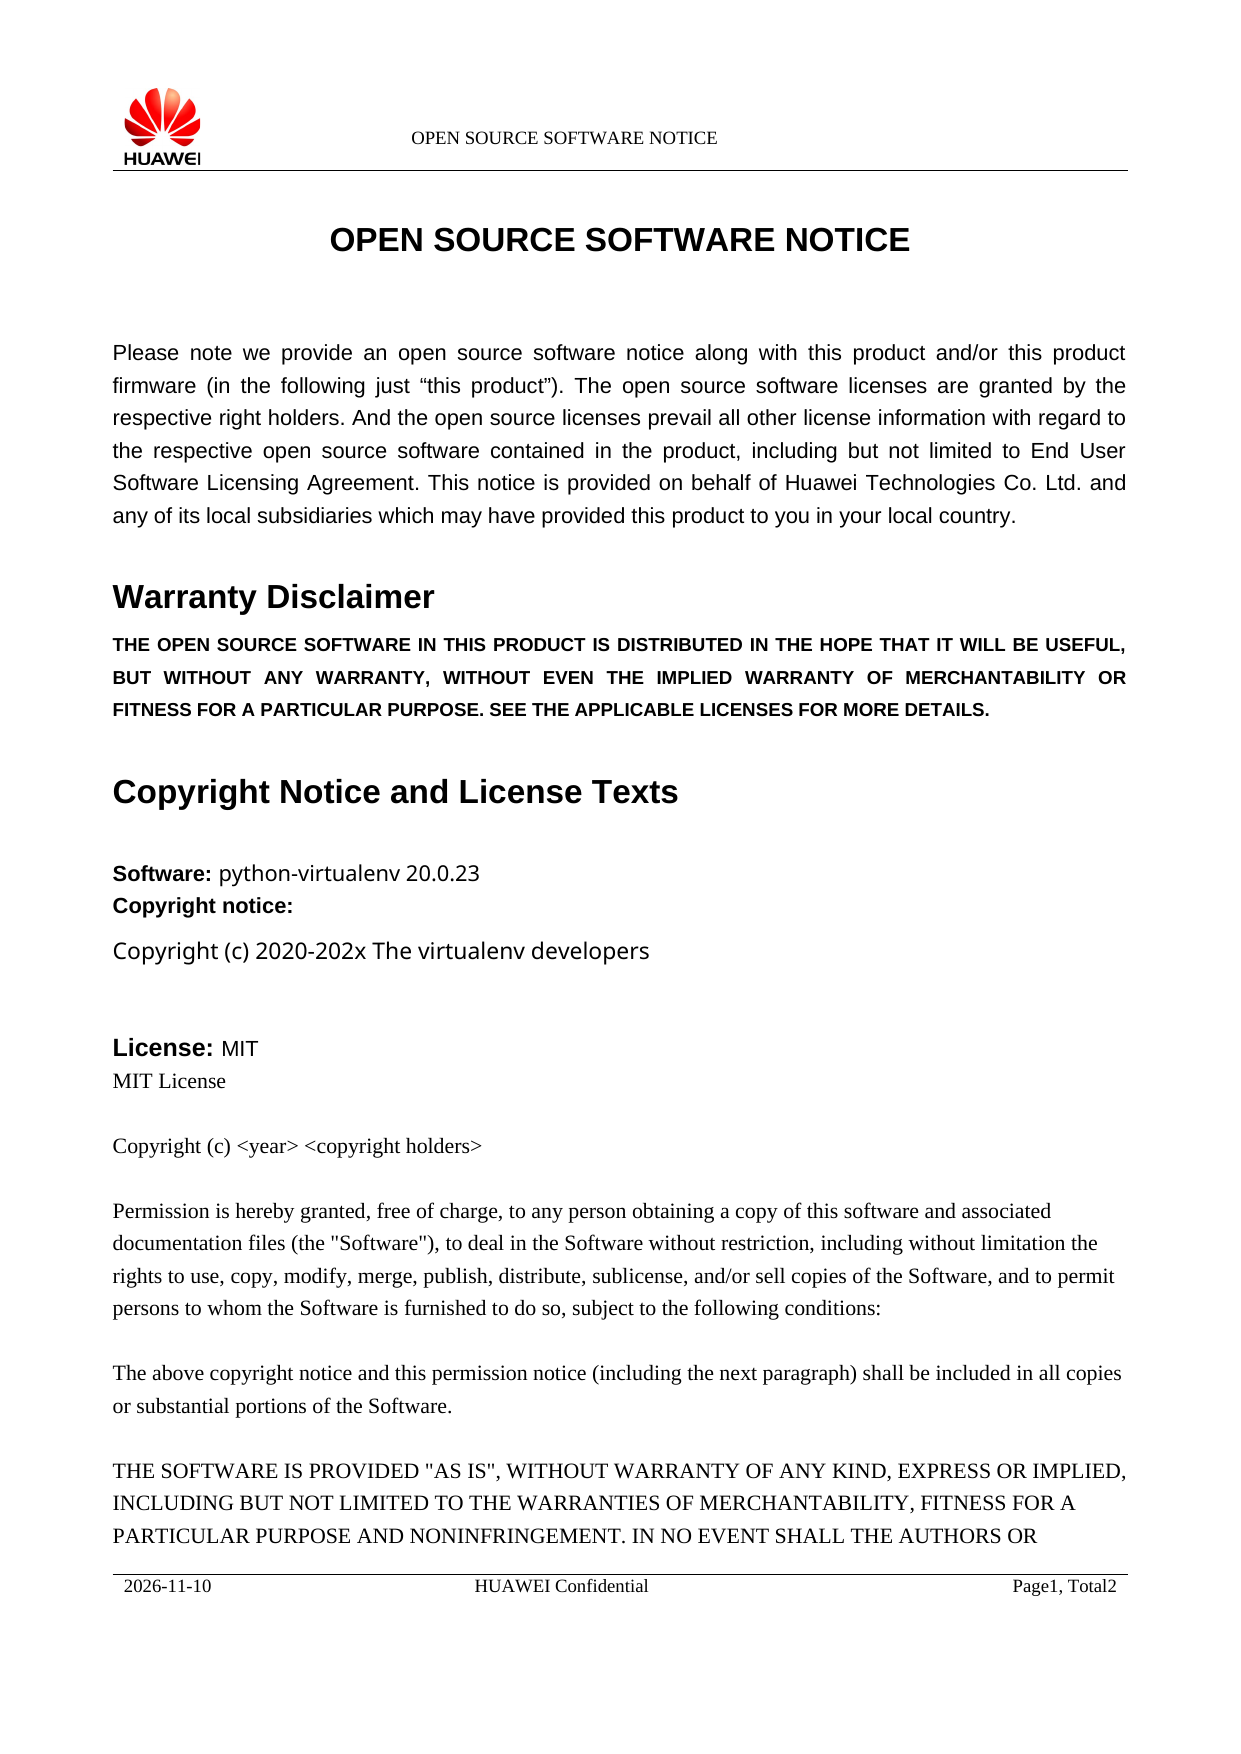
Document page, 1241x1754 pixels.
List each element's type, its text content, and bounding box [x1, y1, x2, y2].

text Copyright notice: [112, 889, 1128, 921]
text Warranty Disclaimer [112, 564, 1128, 629]
text OPEN SOURCE SOFTWARE NOTICE [112, 206, 1128, 271]
text License: MIT [112, 1031, 1128, 1064]
text Please note we provide an open source software notice along with this product and/or this product firmware (in the following just “this product”). The open source software licenses are granted by the respective right holders. And the open source licenses prevail all other license information with regard to the respective open source software contained in the product, including but not limited to End User Software Licensing Agreement. This notice is provided on behalf of Huawei Technologies Co. Ltd. and any of its local subsidiaries which may have provided this product to you in your local country. [112, 336, 1128, 531]
text The open source software in this product is distributed in the hope that it will be useful, but WITHOUT ANY WARRANTY, without even the implied warranty of MERCHANTABILITY or FITNESS FOR A PARTICULAR PURPOSE. See the applicable licenses for more details. [112, 629, 1128, 726]
text Copyright (c) 2020-202x The virtualenv developers [112, 934, 1128, 1031]
picture [124, 88, 201, 165]
title Software: python-virtualenv 20.0.23 [112, 856, 1128, 889]
text Copyright Notice and License Texts [112, 759, 1128, 824]
